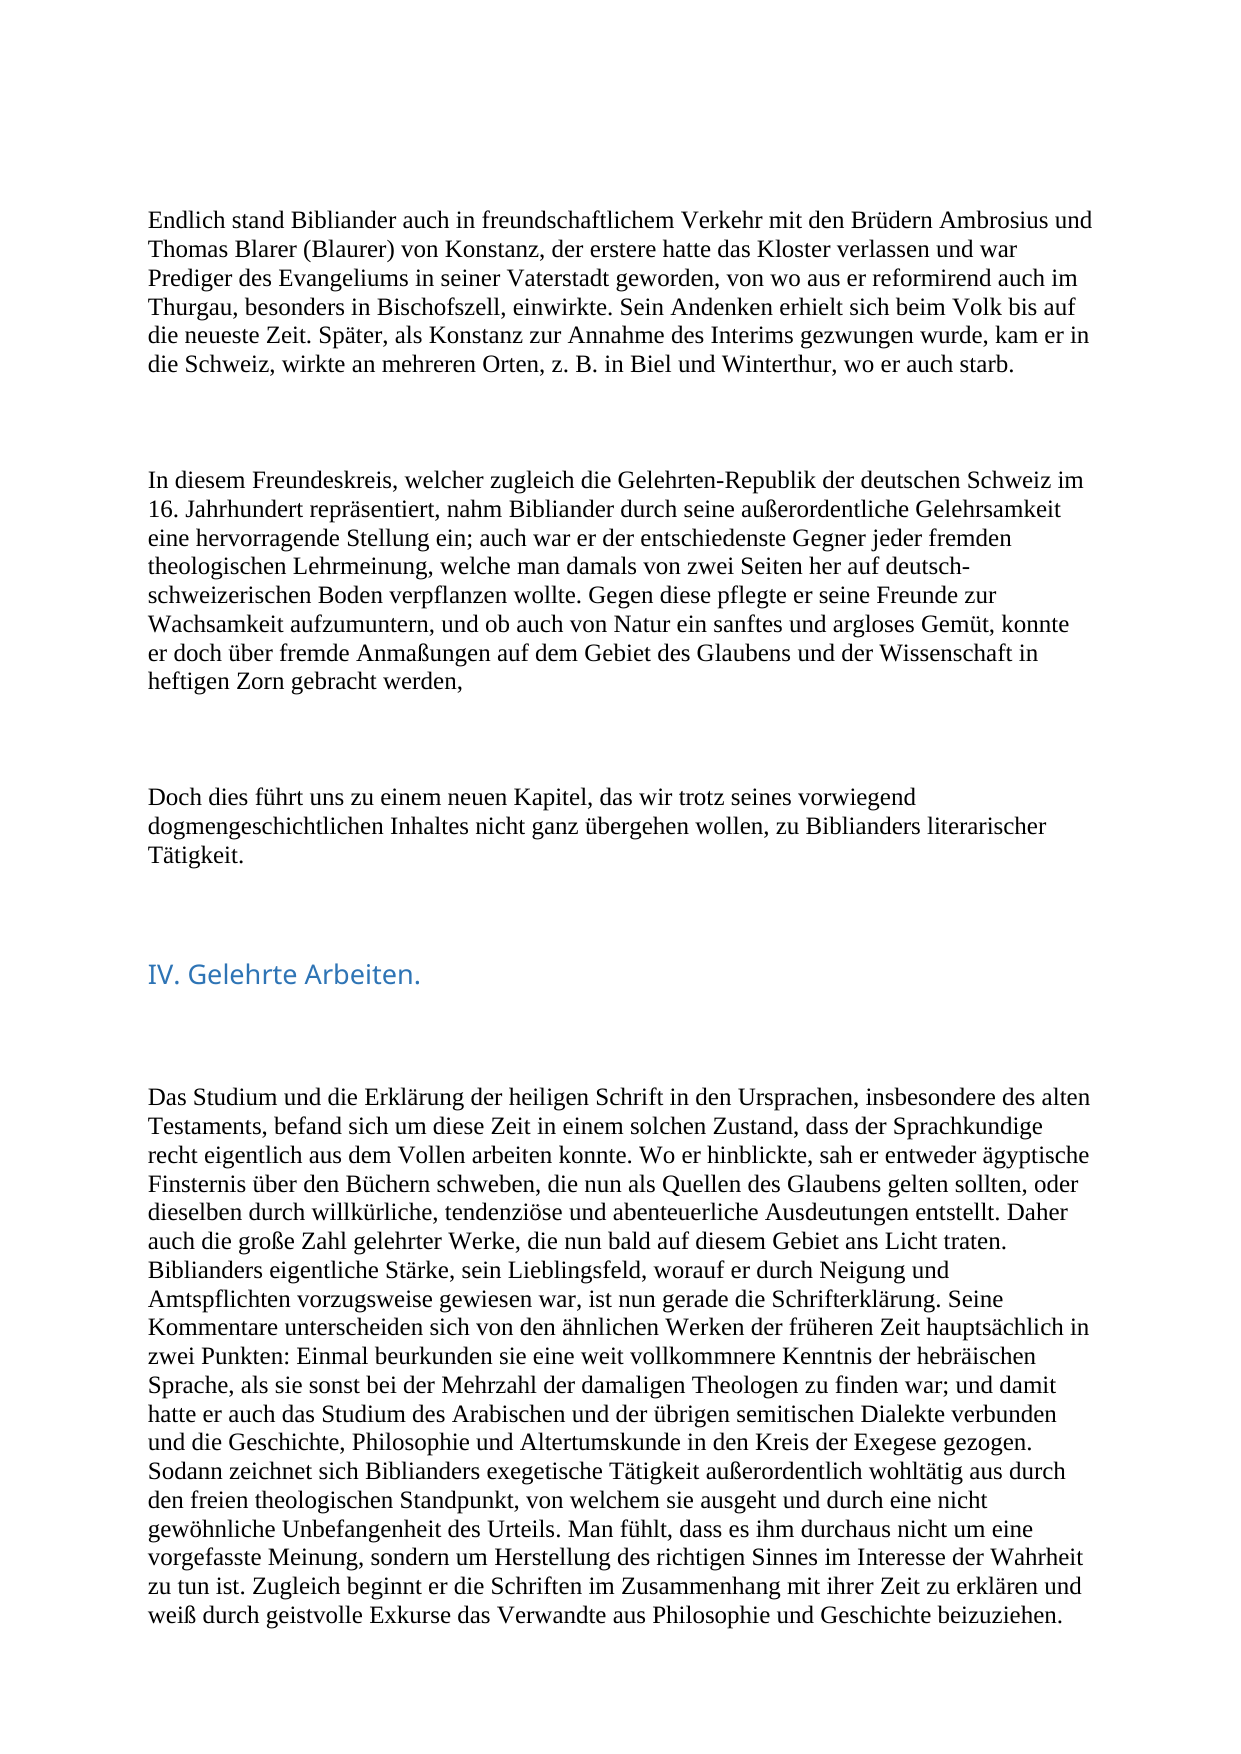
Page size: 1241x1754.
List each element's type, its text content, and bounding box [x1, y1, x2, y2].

subtitle IV. Gelehrte Arbeiten. [148, 956, 1093, 992]
text Das Studium und die Erklärung der heiligen Schrift in den Ursprachen, insbesondere des alten Testaments, befand sich um diese Zeit in einem solchen Zustand, dass der Sprachkundige recht eigentlich aus dem Vollen arbeiten konnte. Wo er hinblickte, sah er entweder ägyptische Finsternis über den Büchern schweben, die nun als Quellen des Glaubens gelten sollten, oder dieselben durch willkürliche, tendenziöse und abenteuerliche Ausdeutungen entstellt. Daher auch die große Zahl gelehrter Werke, die nun bald auf diesem Gebiet ans Licht traten. Biblianders eigentliche Stärke, sein Lieblingsfeld, worauf er durch Neigung und Amtspflichten vorzugsweise gewiesen war, ist nun gerade die Schrifterklärung. Seine Kommentare unterscheiden sich von den ähnlichen Werken der früheren Zeit hauptsächlich in zwei Punkten: Einmal beurkunden sie eine weit vollkommnere Kenntnis der hebräischen Sprache, als sie sonst bei der Mehrzahl der damaligen Theologen zu finden war; und damit hatte er auch das Studium des Arabischen und der übrigen semitischen Dialekte verbunden und die Geschichte, Philosophie und Altertumskunde in den Kreis der Exegese gezogen. Sodann zeichnet sich Biblianders exegetische Tätigkeit außerordentlich wohltätig aus durch den freien theologischen Standpunkt, von welchem sie ausgeht und durch eine nicht gewöhnliche Unbefangenheit des Urteils. Man fühlt, dass es ihm durchaus nicht um eine vorgefasste Meinung, sondern um Herstellung des richtigen Sinnes im Interesse der Wahrheit zu tun ist. Zugleich beginnt er die Schriften im Zusammenhang mit ihrer Zeit zu erklären und weiß durch geistvolle Exkurse das Verwandte aus Philosophie und Geschichte beizuziehen. [148, 1082, 1093, 1629]
text Doch dies führt uns zu einem neuen Kapitel, das wir trotz seines vorwiegend dogmengeschichtlichen Inhaltes nicht ganz übergehen wollen, zu Biblianders literarischer Tätigkeit. [148, 782, 1093, 868]
text In diesem Freundeskreis, welcher zugleich die Gelehrten-Republik der deutschen Schweiz im 16. Jahrhundert repräsentiert, nahm Bibliander durch seine außerordentliche Gelehrsamkeit eine hervorragende Stellung ein; auch war er der entschiedenste Gegner jeder fremden theologischen Lehrmeinung, welche man damals von zwei Seiten her auf deutsch-schweizerischen Boden verpflanzen wollte. Gegen diese pflegte er seine Freunde zur Wachsamkeit aufzumuntern, und ob auch von Natur ein sanftes und argloses Gemüt, konnte er doch über fremde Anmaßungen auf dem Gebiet des Glaubens und der Wissenschaft in heftigen Zorn gebracht werden, [148, 465, 1093, 695]
text Endlich stand Bibliander auch in freundschaftlichem Verkehr mit den Brüdern Ambrosius und Thomas Blarer (Blaurer) von Konstanz, der erstere hatte das Kloster verlassen und war Prediger des Evangeliums in seiner Vaterstadt geworden, von wo aus er reformirend auch im Thurgau, besonders in Bischofszell, einwirkte. Sein Andenken erhielt sich beim Volk bis auf die neueste Zeit. Später, als Konstanz zur Annahme des Interims gezwungen wurde, kam er in die Schweiz, wirkte an mehreren Orten, z. B. in Biel und Winterthur, wo er auch starb. [148, 206, 1093, 378]
